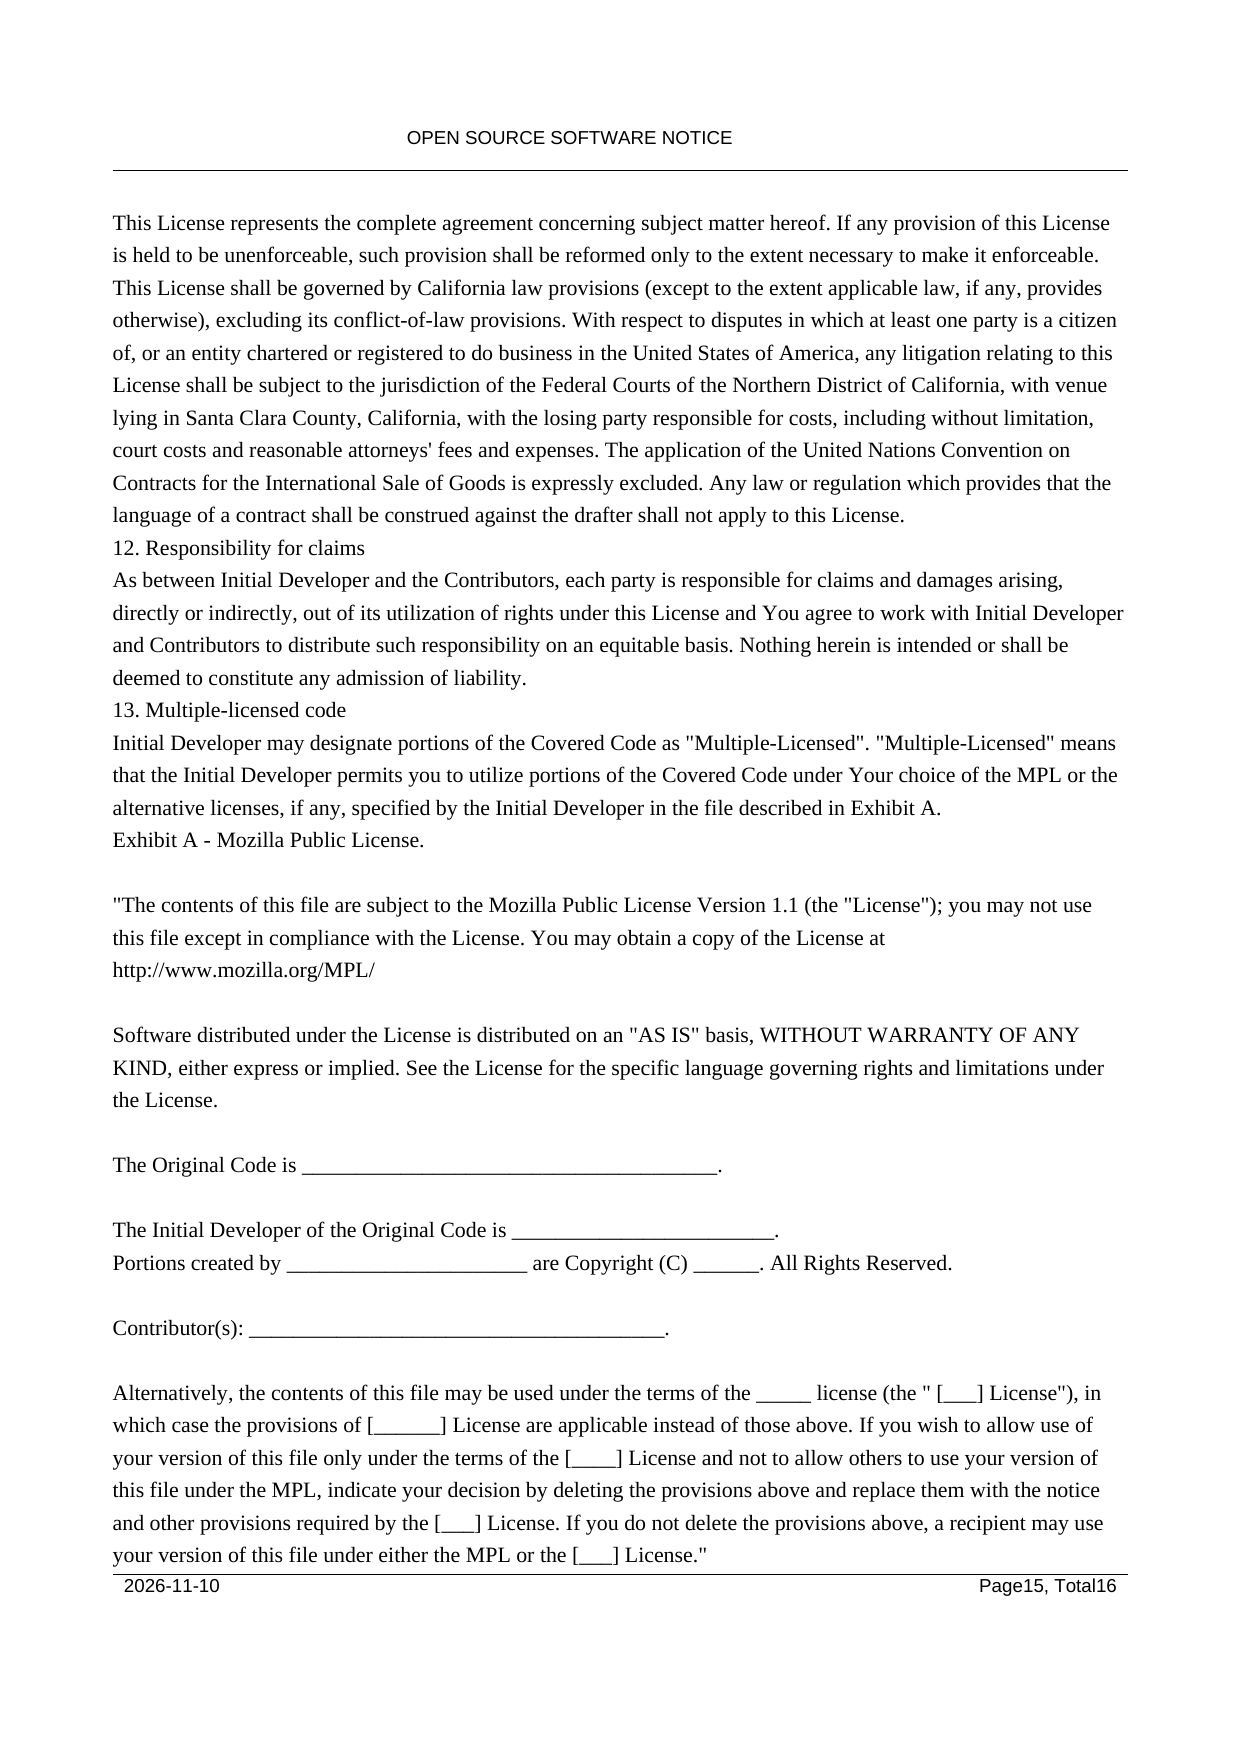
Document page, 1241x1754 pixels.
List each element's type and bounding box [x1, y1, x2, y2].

text [112, 206, 1128, 1571]
